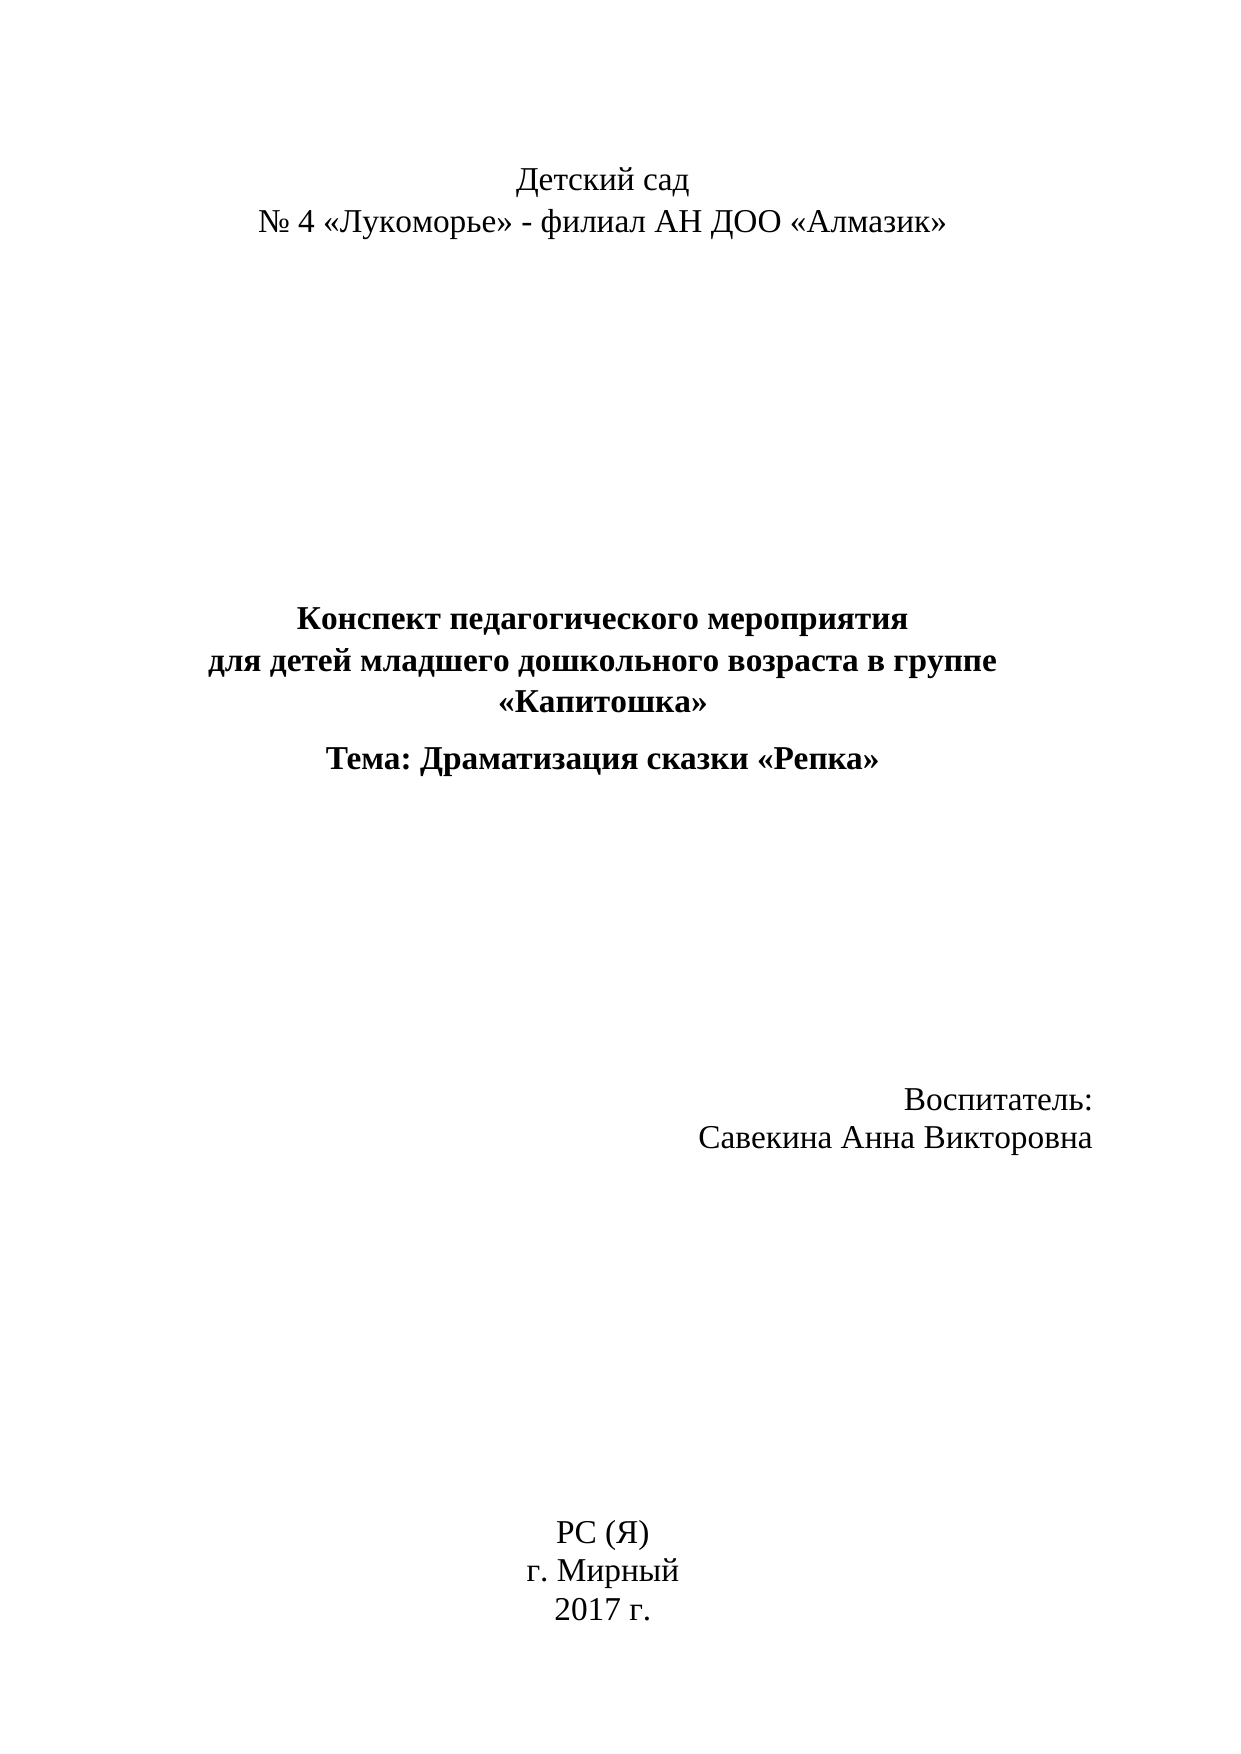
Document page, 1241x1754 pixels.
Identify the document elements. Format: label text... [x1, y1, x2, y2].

text РС (Я) [112, 1512, 1093, 1551]
text Савекина Анна Викторовна [112, 1117, 1093, 1156]
text 2017 г. [112, 1589, 1093, 1627]
text Детский сад [112, 159, 1093, 198]
text Воспитатель: [112, 1079, 1093, 1117]
text № 4 «Лукоморье» - филиал АН ДОО «Алмазик» [112, 201, 1093, 239]
text Конспект педагогического мероприятия [112, 599, 1093, 637]
text для детей младшего дошкольного возраста в группе «Капитошка» [112, 640, 1093, 720]
text Тема: Драматизация сказки «Репка» [112, 738, 1093, 777]
text г. Мирный [112, 1551, 1093, 1589]
